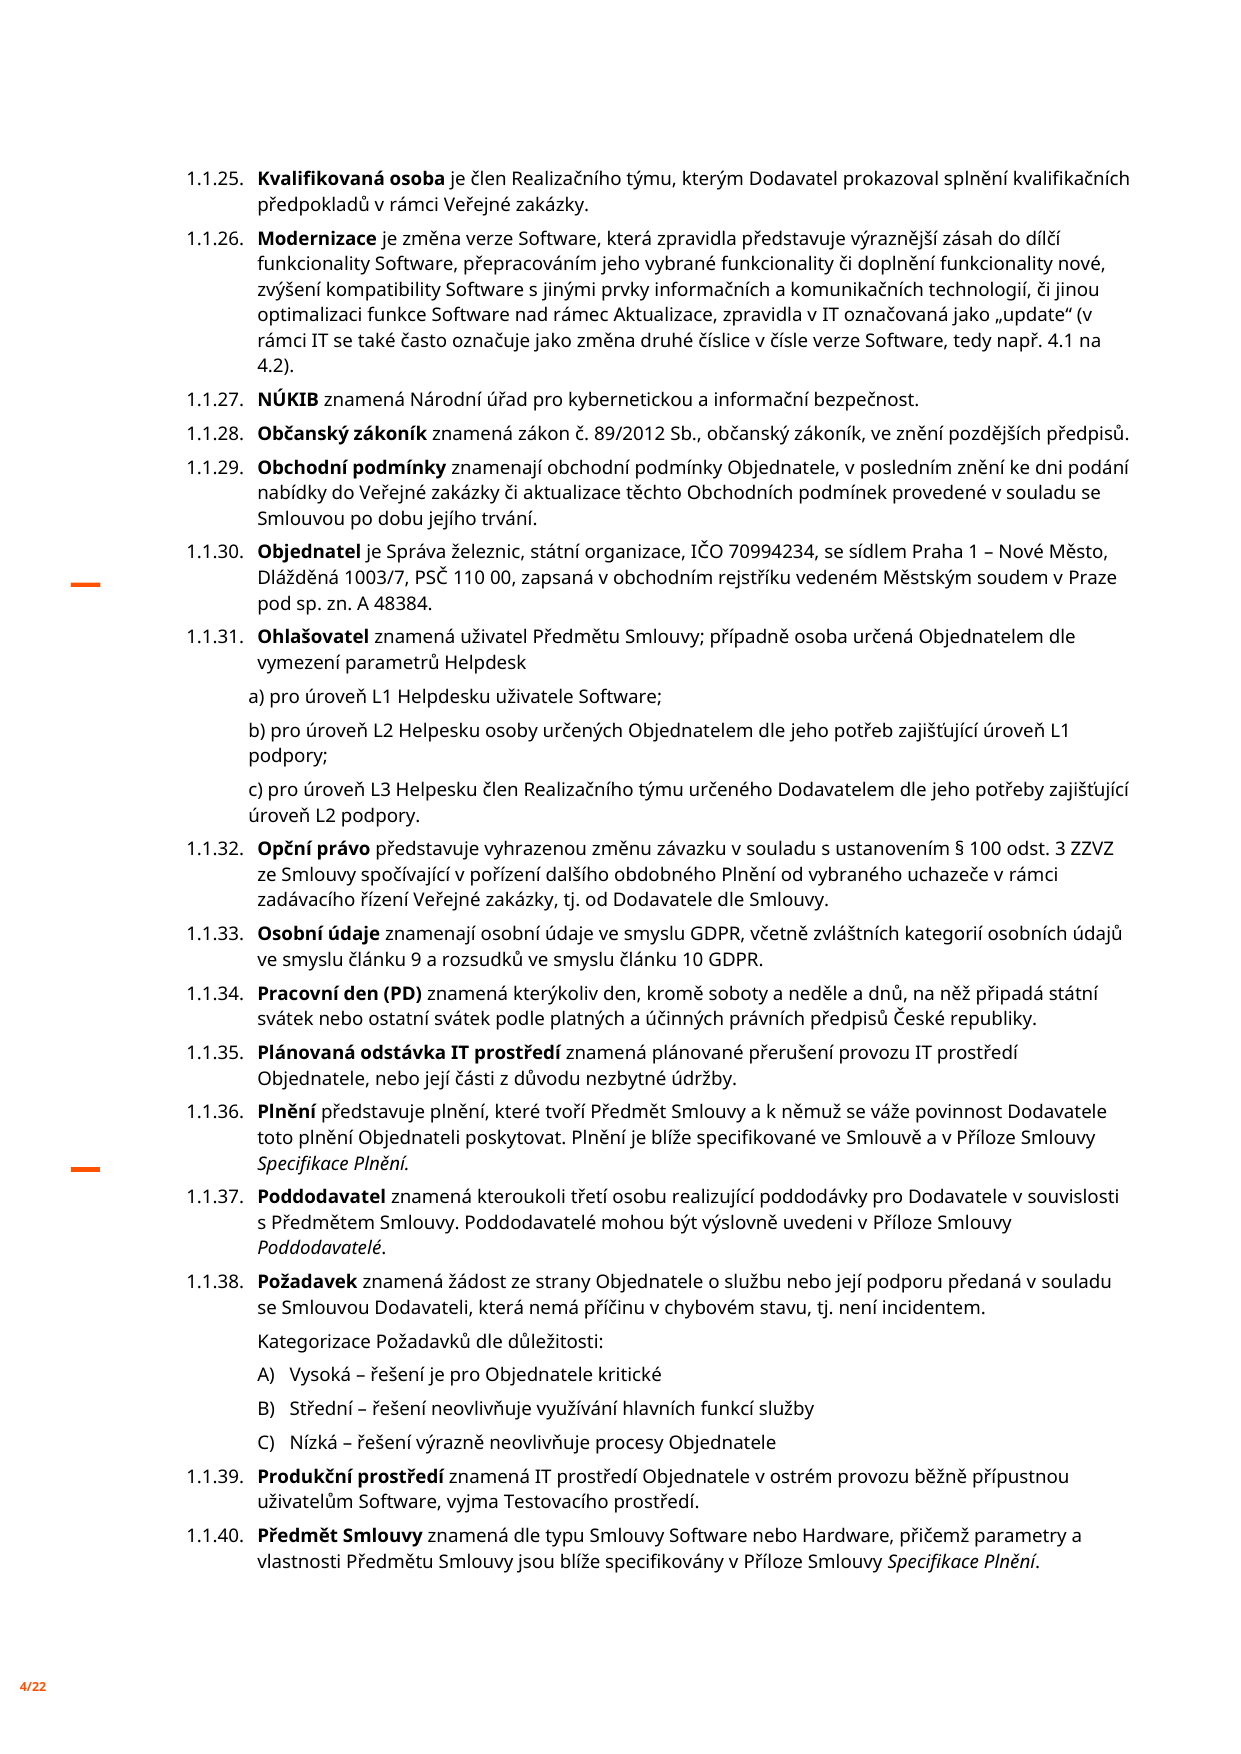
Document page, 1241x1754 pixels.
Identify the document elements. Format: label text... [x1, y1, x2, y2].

text Pracovní den (PD) znamená kterýkoliv den, kromě soboty a neděle a dnů, na něž připadá státní svátek nebo ostatní svátek podle platných a účinných právních předpisů České republiky. [186, 980, 1134, 1031]
text Kvalifikovaná osoba je člen Realizačního týmu, kterým Dodavatel prokazoval splnění kvalifikačních předpokladů v rámci Veřejné zakázky. [186, 165, 1134, 216]
text Osobní údaje znamenají osobní údaje ve smyslu GDPR, včetně zvláštních kategorií osobních údajů ve smyslu článku 9 a rozsudků ve smyslu článku 10 GDPR. [186, 921, 1134, 972]
text NÚKIB znamená Národní úřad pro kybernetickou a informační bezpečnost. [186, 386, 1134, 412]
list C) Nízká – řešení výrazně neovlivňuje procesy Objednatele [257, 1429, 1134, 1455]
text Objednatel je Správa železnic, státní organizace, IČO 70994234, se sídlem Praha 1 – Nové Město, Dlážděná 1003/7, PSČ 110 00, zapsaná v obchodním rejstříku vedeném Městským soudem v Praze pod sp. zn. A 48384. [186, 539, 1134, 615]
text Produkční prostředí znamená IT prostředí Objednatele v ostrém provozu běžně přípustnou uživatelům Software, vyjma Testovacího prostředí. [186, 1463, 1134, 1514]
list A) Vysoká – řešení je pro Objednatele kritické [257, 1362, 1134, 1387]
list a) pro úroveň L1 Helpdesku uživatele Software; [248, 683, 1134, 709]
text Poddodavatel znamená kteroukoli třetí osobu realizující poddodávky pro Dodavatele v souvislosti s Předmětem Smlouvy. Poddodavatelé mohou být výslovně uvedeni v Příloze Smlouvy Poddodavatelé. [186, 1184, 1134, 1260]
text Předmět Smlouvy znamená dle typu Smlouvy Software nebo Hardware, přičemž parametry a vlastnosti Předmětu Smlouvy jsou blíže specifikovány v Příloze Smlouvy Specifikace Plnění. [186, 1523, 1134, 1574]
text Ohlašovatel znamená uživatel Předmětu Smlouvy; případně osoba určená Objednatelem dle vymezení parametrů Helpdesk [186, 624, 1134, 675]
text Modernizace je změna verze Software, která zpravidla představuje výraznější zásah do dílčí funkcionality Software, přepracováním jeho vybrané funkcionality či doplnění funkcionality nové, zvýšení kompatibility Software s jinými prvky informačních a komunikačních technologií, či jinou optimalizaci funkce Software nad rámec Aktualizace, zpravidla v IT označovaná jako „update“ (v rámci IT se také často označuje jako změna druhé číslice v čísle verze Software, tedy např. 4.1 na 4.2). [186, 225, 1134, 378]
text Občanský zákoník znamená zákon č. 89/2012 Sb., občanský zákoník, ve znění pozdějších předpisů. [186, 420, 1134, 446]
list b) pro úroveň L2 Helpesku osoby určených Objednatelem dle jeho potřeb zajišťující úroveň L1 podpory; [248, 717, 1134, 768]
text Opční právo představuje vyhrazenou změnu závazku v souladu s ustanovením § 100 odst. 3 ZZVZ ze Smlouvy spočívající v pořízení dalšího obdobného Plnění od vybraného uchazeče v rámci zadávacího řízení Veřejné zakázky, tj. od Dodavatele dle Smlouvy. [186, 836, 1134, 912]
text Plnění představuje plnění, které tvoří Předmět Smlouvy a k němuž se váže povinnost Dodavatele toto plnění Objednateli poskytovat. Plnění je blíže specifikované ve Smlouvě a v Příloze Smlouvy Specifikace Plnění. [186, 1099, 1134, 1175]
list Kategorizace Požadavků dle důležitosti: [257, 1328, 1134, 1353]
list c) pro úroveň L3 Helpesku člen Realizačního týmu určeného Dodavatelem dle jeho potřeby zajišťující úroveň L2 podpory. [248, 776, 1134, 827]
list B) Střední – řešení neovlivňuje využívání hlavních funkcí služby [257, 1396, 1134, 1421]
text Plánovaná odstávka IT prostředí znamená plánované přerušení provozu IT prostředí Objednatele, nebo její části z důvodu nezbytné údržby. [186, 1039, 1134, 1090]
text Požadavek znamená žádost ze strany Objednatele o službu nebo její podporu předaná v souladu se Smlouvou Dodavateli, která nemá příčinu v chybovém stavu, tj. není incidentem. [186, 1268, 1134, 1319]
text Obchodní podmínky znamenají obchodní podmínky Objednatele, v posledním znění ke dni podání nabídky do Veřejné zakázky či aktualizace těchto Obchodních podmínek provedené v souladu se Smlouvou po dobu jejího trvání. [186, 454, 1134, 531]
